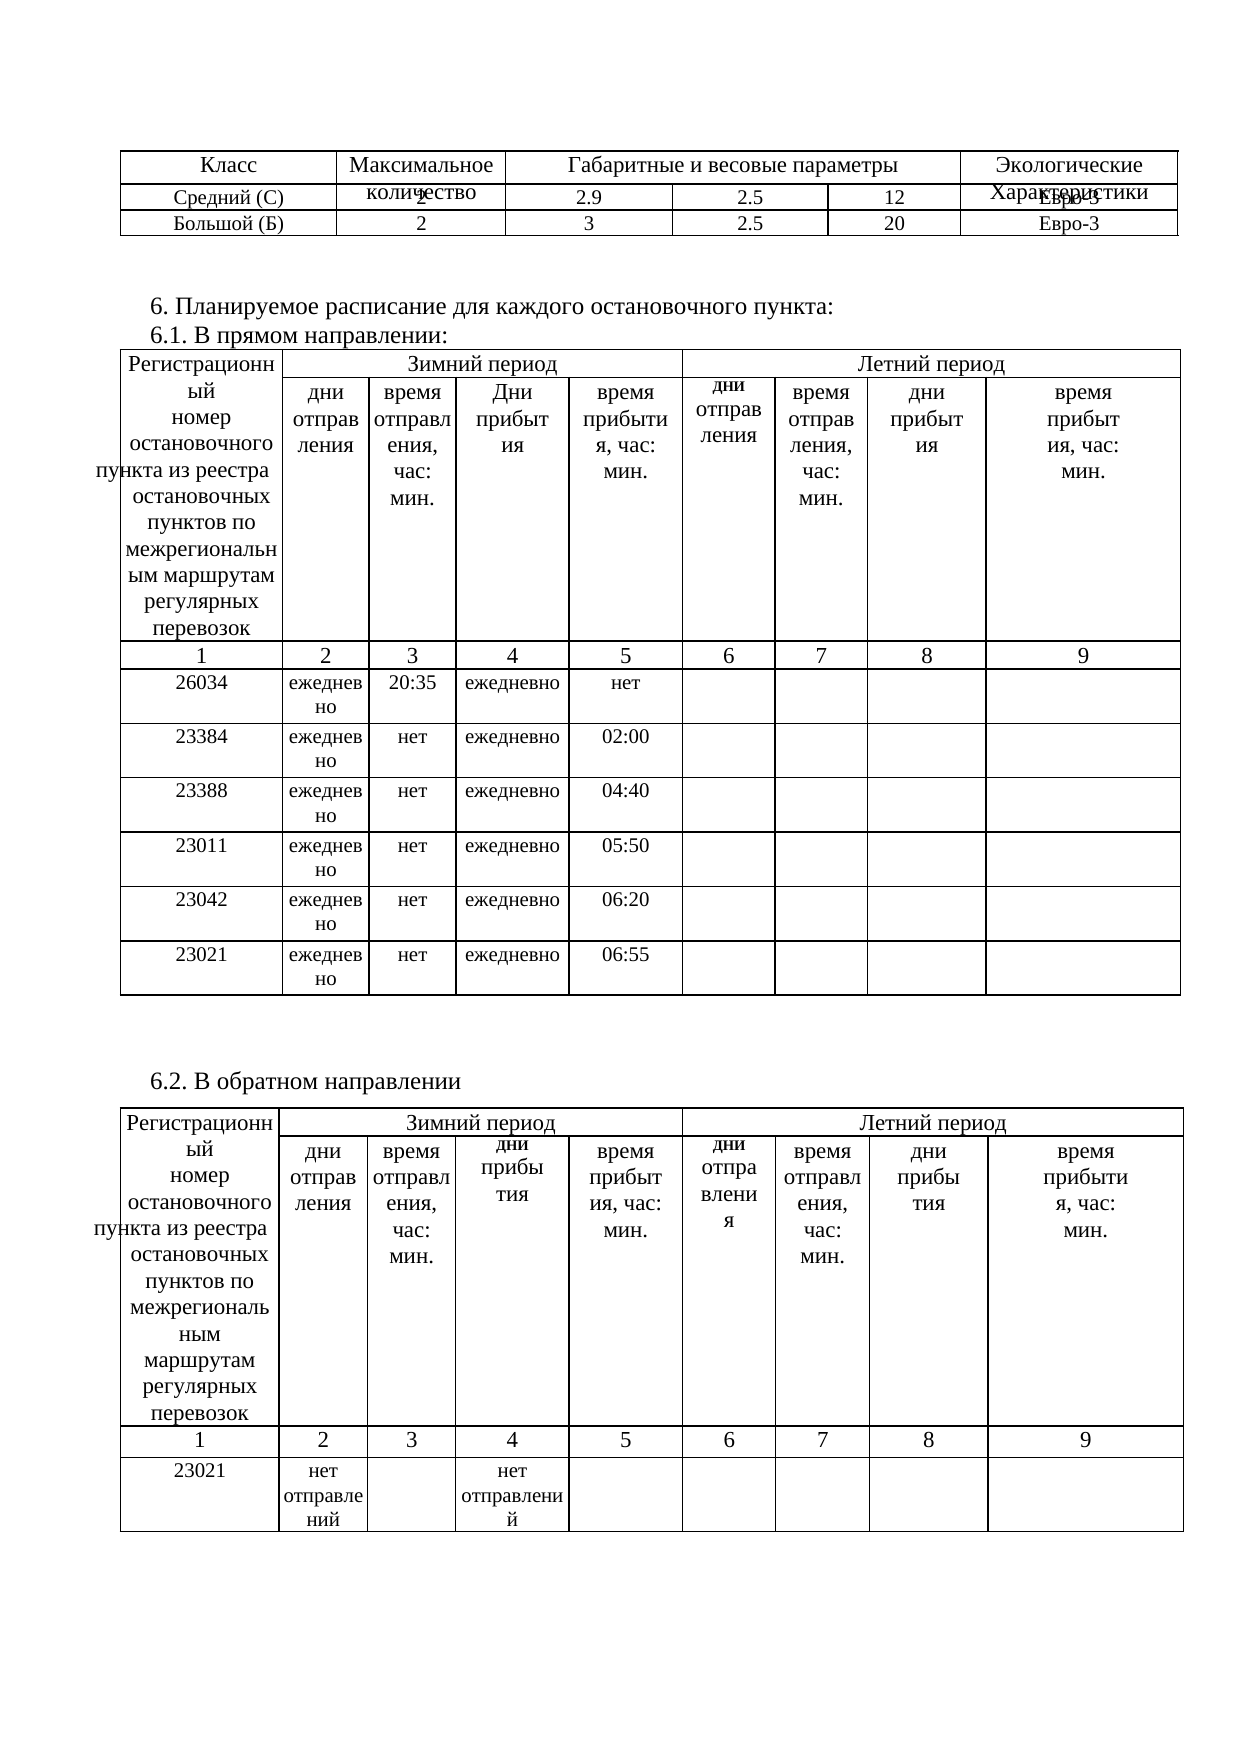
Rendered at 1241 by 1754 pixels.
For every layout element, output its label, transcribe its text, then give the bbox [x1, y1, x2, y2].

table_cell [987, 942, 1180, 994]
table_cell ежедневно [457, 724, 568, 777]
table_cell 26034 [121, 670, 282, 722]
table_cell 2 [337, 185, 505, 209]
table_cell [776, 1458, 869, 1531]
table_header Зимний период [280, 1109, 682, 1135]
table_cell дни отправ ления [280, 1137, 367, 1425]
table_cell ДНИ отпра влени я [683, 1137, 775, 1425]
table_cell 20 [829, 211, 960, 234]
table_cell [776, 670, 867, 722]
table_cell [570, 1458, 682, 1531]
table_cell 23021 [121, 1458, 278, 1531]
table_cell нет [370, 724, 455, 777]
table_cell время прибыти я, час: мин. [989, 1137, 1183, 1425]
table_cell 23388 [121, 778, 282, 831]
table_header Габаритные и весовые параметры [506, 152, 960, 183]
table_cell [987, 887, 1180, 940]
table_header Регистрационный номер остановочного пункта из реестра остановочных пунктов по межрегиональным маршрутам регулярных перевозок [121, 350, 282, 640]
table_cell [987, 778, 1180, 831]
table_header Летний период [683, 350, 1180, 377]
table_header Максимальное количество [337, 152, 505, 183]
table_cell 2.5 [673, 211, 827, 234]
table_cell 9 [989, 1427, 1183, 1457]
table_cell 5 [570, 642, 682, 668]
table_cell нет [570, 670, 682, 722]
table_cell 7 [776, 1427, 869, 1457]
table_cell [868, 670, 985, 722]
text 6.1. В прямом направлении: [150, 320, 1090, 349]
table_cell [683, 724, 774, 777]
text 6. Планируемое расписание для каждого остановочного пункта: [150, 291, 1090, 320]
table_cell 2.5 [673, 185, 827, 209]
table_cell 3 [506, 211, 672, 234]
table_cell Евро-3 [961, 185, 1177, 209]
table_cell 1 [121, 1427, 278, 1457]
table_cell 2 [337, 211, 505, 234]
table_cell 6 [683, 642, 774, 668]
table_cell [989, 1458, 1183, 1531]
table_cell время прибыти я, час: мин. [570, 378, 682, 640]
text 6.2. В обратном направлении [150, 1066, 1090, 1095]
table_cell дни отправ ления [283, 378, 368, 640]
table_cell [868, 942, 985, 994]
table_cell ежедневно [283, 670, 368, 722]
table_cell время отправл ения, час: мин. [368, 1137, 455, 1425]
table_cell 23011 [121, 833, 282, 886]
table_cell [683, 670, 774, 722]
table_cell [683, 1458, 775, 1531]
table_cell ежедневно [457, 887, 568, 940]
table_cell время отправл ения, час: мин. [370, 378, 455, 640]
table_cell нет [370, 942, 455, 994]
table_cell 5 [570, 1427, 682, 1457]
table_header Класс [121, 152, 336, 183]
table_cell ежедневно [457, 833, 568, 886]
table_cell нет отправлений [280, 1458, 367, 1531]
table_cell Средний (С) [121, 185, 336, 209]
table_cell нет [370, 778, 455, 831]
table_cell 3 [368, 1427, 455, 1457]
table_cell [987, 670, 1180, 722]
table_cell [683, 942, 774, 994]
table_cell [987, 724, 1180, 777]
table_cell 12 [829, 185, 960, 209]
table_cell [776, 778, 867, 831]
table_cell нет [370, 887, 455, 940]
table_cell Евро-3 [961, 211, 1177, 234]
table_cell [868, 778, 985, 831]
table_cell 23384 [121, 724, 282, 777]
table_cell ДНИ отправ ления [683, 378, 774, 640]
table_header Летний период [683, 1109, 1183, 1135]
table_cell 2 [283, 642, 368, 668]
table_cell ежедневно [283, 724, 368, 777]
table_cell 6 [683, 1427, 775, 1457]
table_cell 8 [870, 1427, 987, 1457]
table_cell время отправл ения, час: мин. [776, 1137, 869, 1425]
table_cell [683, 778, 774, 831]
table_cell 20:35 [370, 670, 455, 722]
table_cell нет отправлений [456, 1458, 568, 1531]
table_cell ДНИ прибы тия [456, 1137, 568, 1425]
table_cell [776, 833, 867, 886]
table_cell ежедневно [457, 942, 568, 994]
table_cell ежедневно [283, 887, 368, 940]
table_cell [368, 1458, 455, 1531]
table_cell [868, 833, 985, 886]
table_cell 3 [370, 642, 455, 668]
table_cell [683, 833, 774, 886]
table_cell [870, 1458, 987, 1531]
table_cell Дни прибыт ия [457, 378, 568, 640]
table_cell 9 [987, 642, 1180, 668]
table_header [121, 1109, 278, 1425]
table_cell [868, 724, 985, 777]
table_cell дни прибы тия [870, 1137, 987, 1425]
table_cell ежедневно [283, 942, 368, 994]
table_cell ежедневно [457, 670, 568, 722]
table_cell 23042 [121, 887, 282, 940]
table_cell время отправ ления, час: мин. [776, 378, 867, 640]
table_cell 2.9 [506, 185, 672, 209]
table_cell Большой (Б) [121, 211, 336, 234]
table_cell 4 [456, 1427, 568, 1457]
table_cell время прибыт ия, час: мин. [570, 1137, 682, 1425]
table_cell [683, 887, 774, 940]
table_cell 05:50 [570, 833, 682, 886]
table_cell [776, 887, 867, 940]
table_cell ежедневно [283, 833, 368, 886]
table_cell 1 [121, 642, 282, 668]
table_cell 06:20 [570, 887, 682, 940]
table_cell время прибыт ия, час: мин. [987, 378, 1180, 640]
table_cell [868, 887, 985, 940]
table_cell [776, 724, 867, 777]
table_cell ежедневно [283, 778, 368, 831]
table_cell 8 [868, 642, 985, 668]
table_cell ежедневно [457, 778, 568, 831]
table_header Зимний период [283, 350, 682, 377]
table_cell [987, 833, 1180, 886]
table_cell 06:55 [570, 942, 682, 994]
table_cell 04:40 [570, 778, 682, 831]
table_cell 02:00 [570, 724, 682, 777]
table_cell 2 [280, 1427, 367, 1457]
table_cell 7 [776, 642, 867, 668]
table_cell 4 [457, 642, 568, 668]
table_cell дни прибыт ия [868, 378, 985, 640]
table_cell нет [370, 833, 455, 886]
table_cell [776, 942, 867, 994]
table_cell 23021 [121, 942, 282, 994]
table_header Экологические Характеристики [961, 152, 1177, 183]
